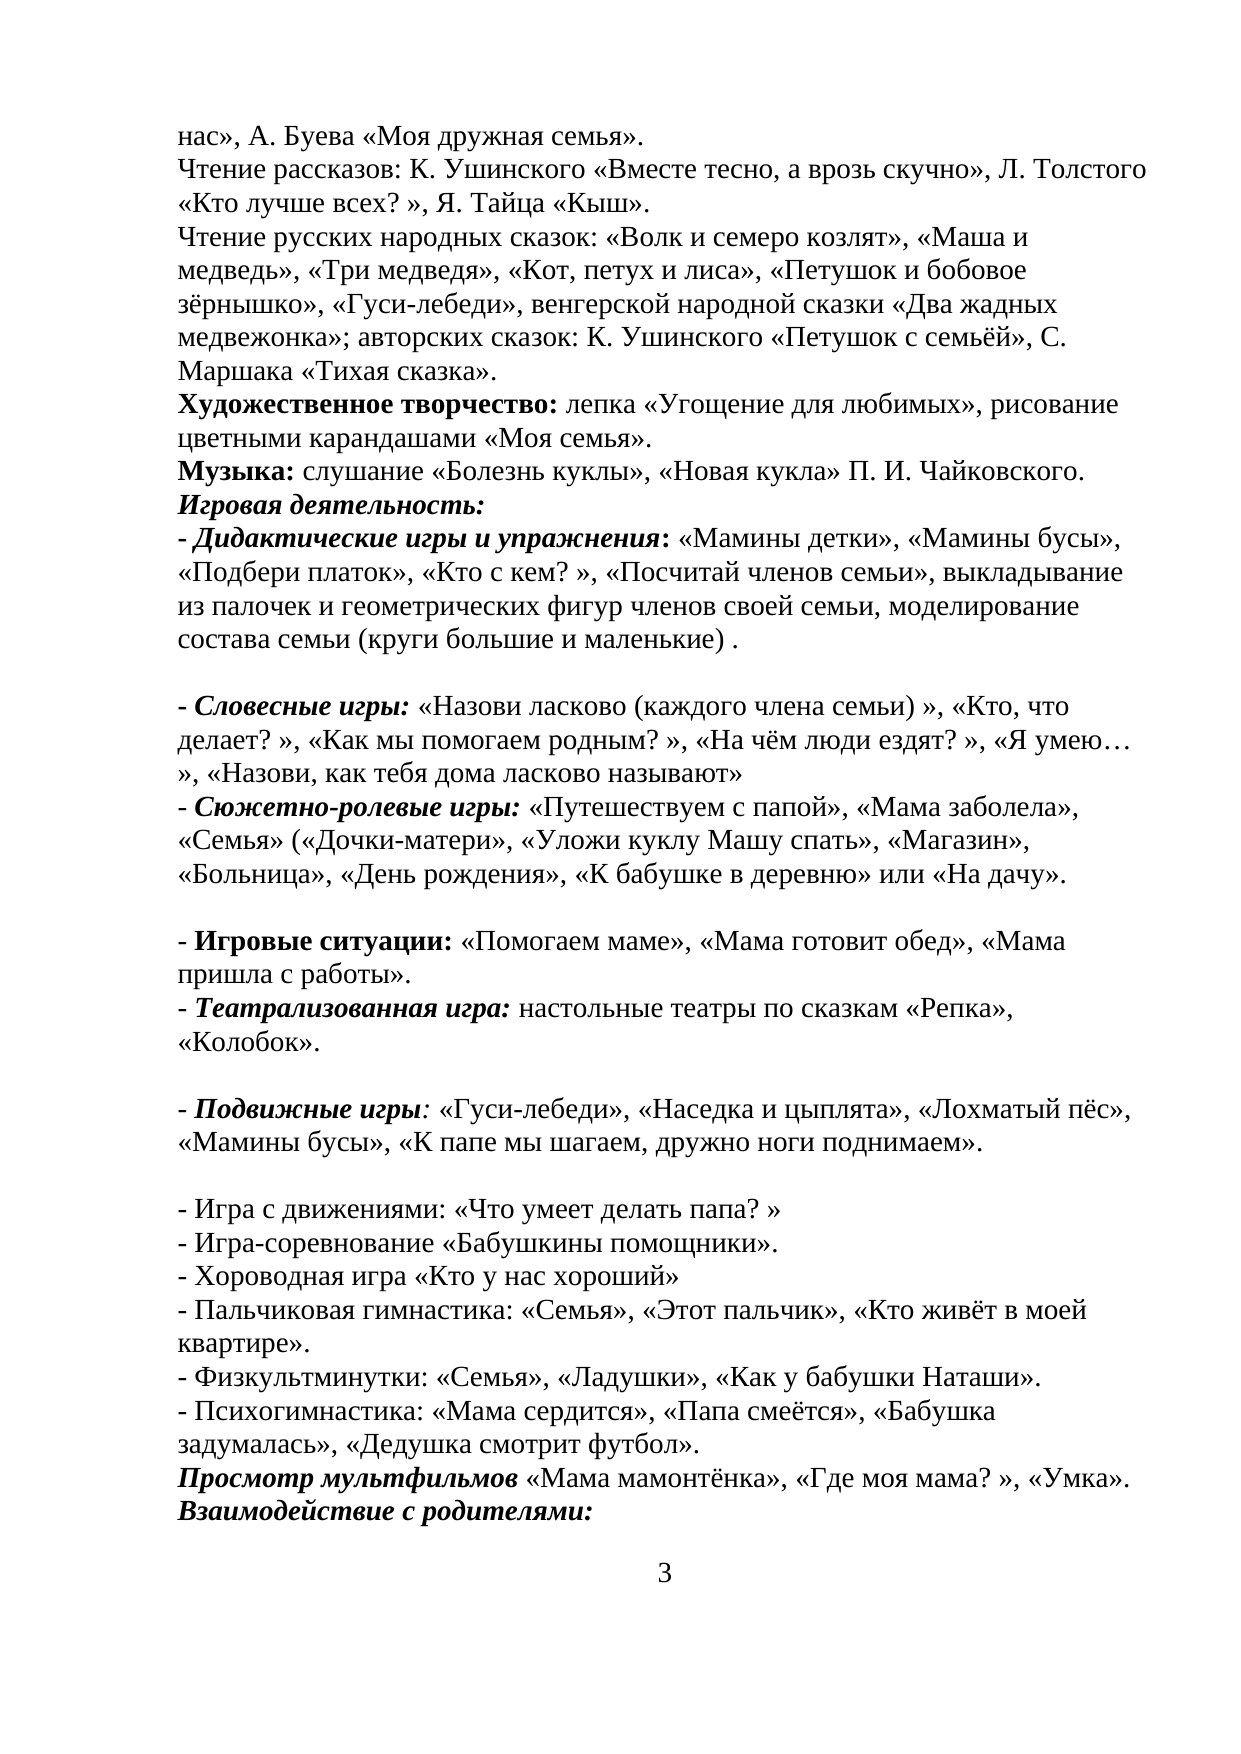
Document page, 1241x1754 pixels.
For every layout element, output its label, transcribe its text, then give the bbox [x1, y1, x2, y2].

text Чтение рассказов: К. Ушинского «Вместе тесно, а врозь скучно», Л. Толстого «Кто лучше всех? », Я. Тайца «Кыш». Чтение русских народных сказок: «Волк и семеро козлят», «Маша и медведь», «Три медведя», «Кот, петух и лиса», «Петушок и бобовое зёрнышко», «Гуси-лебеди», венгерской народной сказки «Два жадных медвежонка»; авторских сказок: К. Ушинского «Петушок с семьёй», С. Маршака «Тихая сказка». Художественное творчество: лепка «Угощение для любимых», рисование цветными карандашами «Моя семья». Музыка: слушание «Болезнь куклы», «Новая кукла» П. И. Чайковского. Игровая деятельность: - Дидактические игры и упражнения: «Мамины детки», «Мамины бусы», «Подбери платок», «Кто с кем? », «Посчитай членов семьи», выкладывание из палочек и геометрических фигур членов своей семьи, моделирование состава семьи (круги большие и маленькие) . - Словесные игры: «Назови ласково (каждого члена семьи) », «Кто, что делает? », «Как мы помогаем родным? », «На чём люди ездят? », «Я умею… », «Назови, как тебя дома ласково называют» - Сюжетно-ролевые игры: «Путешествуем с папой», «Мама заболела», «Семья» («Дочки-матери», «Уложи куклу Машу спать», «Магазин», «Больница», «День рождения», «К бабушке в деревню» или «На дачу». - Игровые ситуации: «Помогаем маме», «Мама готовит обед», «Мама пришла с работы». - Театрализованная игра: настольные театры по сказкам «Репка», «Колобок». - Подвижные игры: «Гуси-лебеди», «Наседка и цыплята», «Лохматый пёс», «Мамины бусы», «К папе мы шагаем, дружно ноги поднимаем». - Игра с движениями: «Что умеет делать папа? » - Игра-соревнование «Бабушкины помощники». - Хороводная игра «Кто у нас хороший» - Пальчиковая гимнастика: «Семья», «Этот пальчик», «Кто живёт в моей квартире». - Физкультминутки: «Семья», «Ладушки», «Как у бабушки Наташи». - Психогимнастика: «Мама сердится», «Папа смеётся», «Бабушка задумалась», «Дедушка смотрит футбол». Просмотр мультфильмов «Мама мамонтёнка», «Где моя мама? », «Умка». Взаимодействие с родителями: [177, 152, 1152, 1555]
text 3 [177, 1555, 1152, 1588]
text нас», А. Буева «Моя дружная семья». [177, 118, 1152, 152]
